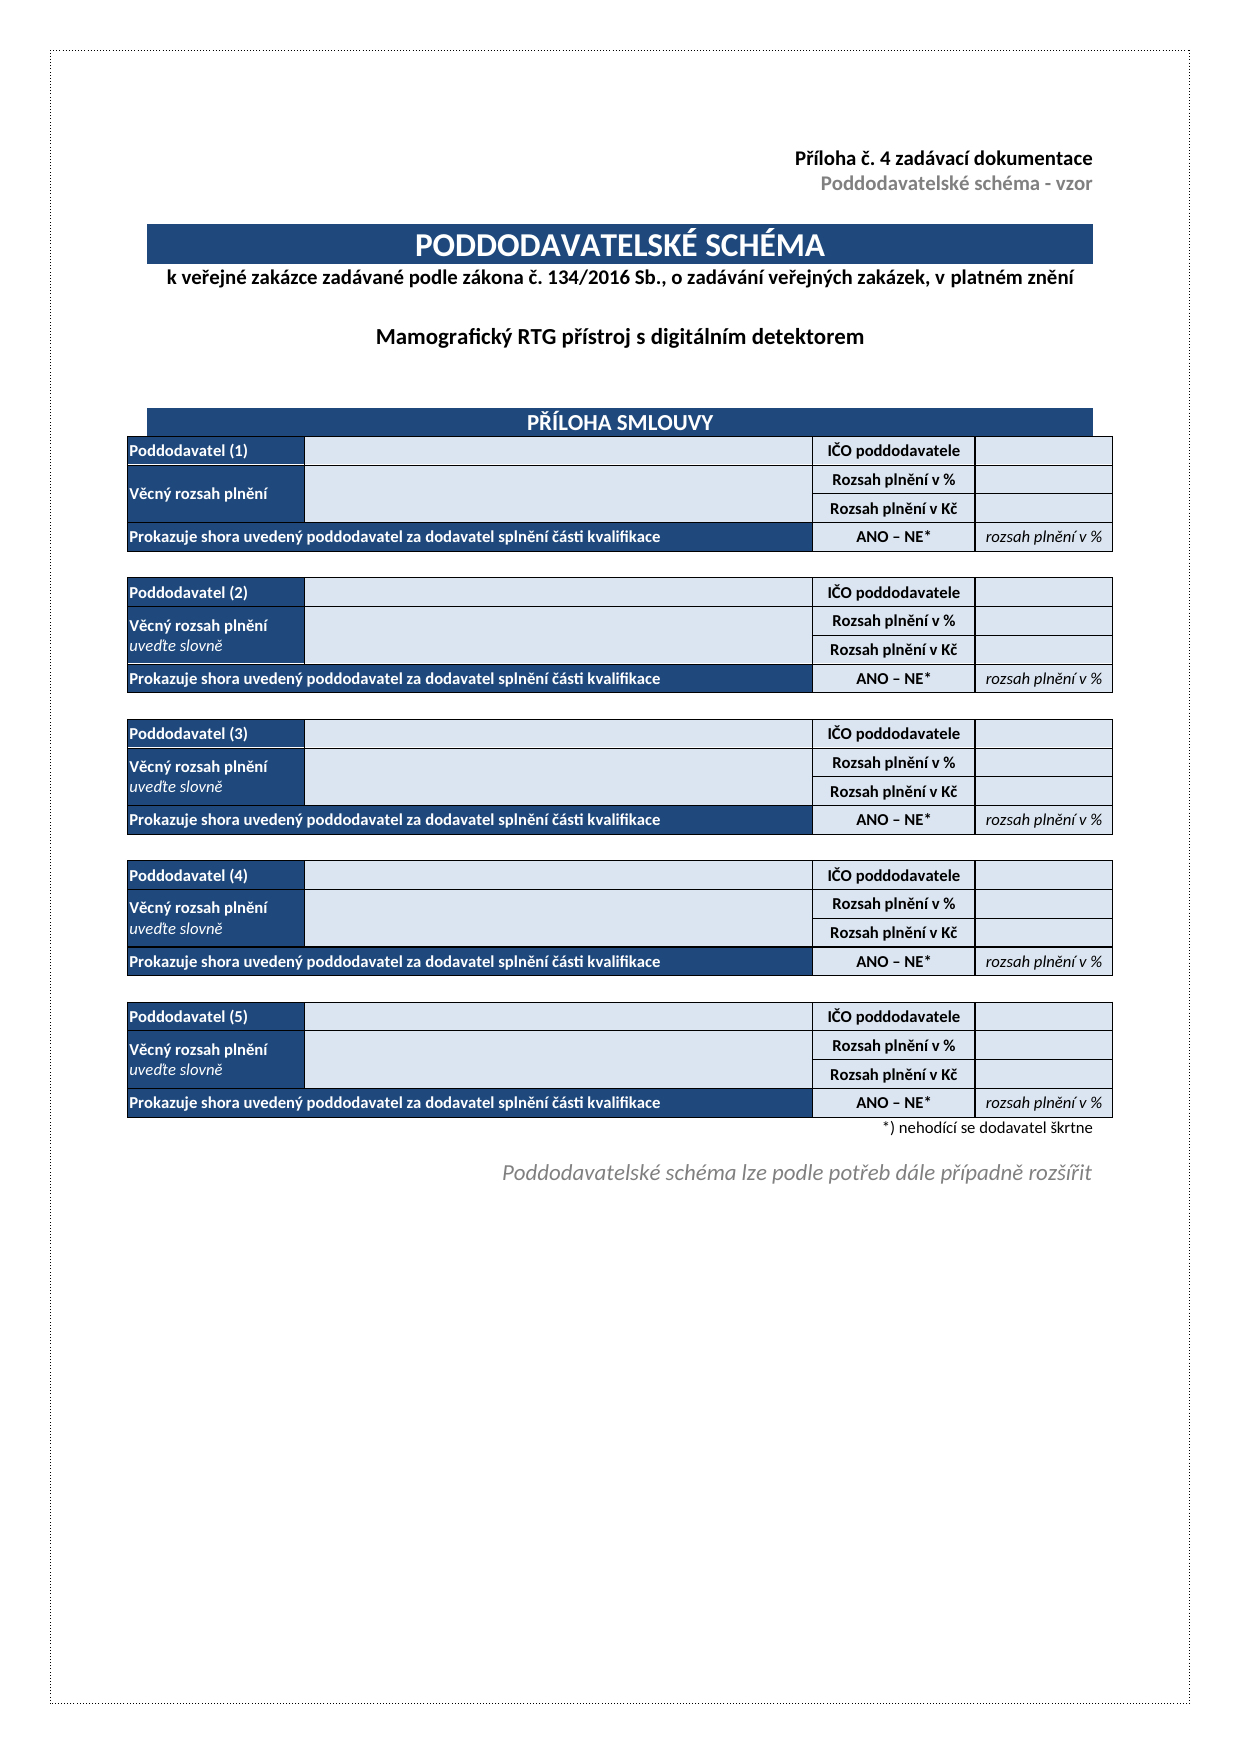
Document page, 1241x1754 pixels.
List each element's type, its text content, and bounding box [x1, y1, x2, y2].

table_cell Věcný rozsah plnění uveďte slovně [128, 607, 304, 663]
table_header IČO poddodavatele [813, 437, 974, 464]
table_cell Rozsah plnění v Kč [813, 777, 974, 805]
table_header [305, 1003, 812, 1030]
table_cell ANO – NE* [813, 948, 974, 975]
table_header [305, 578, 812, 606]
table_cell Rozsah plnění v Kč [813, 636, 974, 663]
table_cell [976, 749, 1112, 776]
table_cell Rozsah plnění v % [813, 890, 974, 918]
table_cell Věcný rozsah plnění uveďte slovně [128, 1031, 304, 1088]
table_header Poddodavatel (1) [128, 437, 304, 464]
table_cell Rozsah plnění v % [813, 607, 974, 635]
table_cell Rozsah plnění v Kč [813, 1060, 974, 1088]
table_cell [976, 494, 1112, 522]
table_header [976, 1003, 1112, 1030]
text Poddodavatelské schéma lze podle potřeb dále případně rozšířit [147, 1158, 1093, 1186]
table_header IČO poddodavatele [813, 861, 974, 889]
table_header [305, 861, 812, 889]
table_cell [305, 607, 812, 663]
table_cell Prokazuje shora uvedený poddodavatel za dodavatel splnění části kvalifikace [128, 665, 812, 692]
table_cell [976, 466, 1112, 493]
table_cell Prokazuje shora uvedený poddodavatel za dodavatel splnění části kvalifikace [128, 806, 812, 834]
table_cell Věcný rozsah plnění uveďte slovně [128, 890, 304, 946]
table_cell Prokazuje shora uvedený poddodavatel za dodavatel splnění části kvalifikace [128, 523, 812, 551]
table_header [976, 720, 1112, 747]
table_header IČO poddodavatele [813, 578, 974, 606]
table_cell [976, 919, 1112, 946]
table_cell [976, 890, 1112, 918]
table_cell [305, 749, 812, 805]
table_cell [305, 1031, 812, 1088]
list Příloha č. 4 zadávací dokumentace [147, 145, 1093, 170]
table_cell rozsah plnění v % [976, 948, 1112, 975]
table_header [976, 861, 1112, 889]
text PŘÍLOHA SMLOUVY [147, 408, 1093, 436]
table_cell rozsah plnění v % [976, 806, 1112, 834]
table_header [305, 720, 812, 747]
table_cell Rozsah plnění v Kč [813, 919, 974, 946]
table_header Poddodavatel (2) [128, 578, 304, 606]
table_header [976, 578, 1112, 606]
table_header Poddodavatel (3) [128, 720, 304, 747]
table_header Poddodavatel (4) [128, 861, 304, 889]
table_cell [305, 890, 812, 946]
table_cell Rozsah plnění v % [813, 749, 974, 776]
table_header [976, 437, 1112, 464]
table_cell [976, 636, 1112, 663]
table_cell Prokazuje shora uvedený poddodavatel za dodavatel splnění části kvalifikace [128, 948, 812, 975]
table_cell Rozsah plnění v Kč [813, 494, 974, 522]
table_cell [976, 777, 1112, 805]
table_cell [976, 1031, 1112, 1059]
table_header [305, 437, 812, 464]
text k veřejné zakázce zadávané podle zákona č. 134/2016 Sb., o zadávání veřejných zakázek, v platném znění [147, 264, 1093, 290]
table_cell Rozsah plnění v % [813, 1031, 974, 1059]
table_header IČO poddodavatele [813, 1003, 974, 1030]
table_cell rozsah plnění v % [976, 523, 1112, 551]
table_cell Prokazuje shora uvedený poddodavatel za dodavatel splnění části kvalifikace [128, 1089, 812, 1117]
table_header IČO poddodavatele [813, 720, 974, 747]
table_cell ANO – NE* [813, 523, 974, 551]
table_cell ANO – NE* [813, 806, 974, 834]
text PODDODAVATELSKÉ SCHÉMA [147, 224, 1093, 264]
table_cell ANO – NE* [813, 1089, 974, 1117]
table_cell ANO – NE* [813, 665, 974, 692]
list Poddodavatelské schéma - vzor [147, 170, 1093, 196]
table_cell rozsah plnění v % [976, 1089, 1112, 1117]
text *) nehodící se dodavatel škrtne [147, 1118, 1093, 1138]
table_cell Věcný rozsah plnění [128, 466, 304, 522]
table_cell Rozsah plnění v % [813, 466, 974, 493]
table_cell Věcný rozsah plnění uveďte slovně [128, 749, 304, 805]
table_header Poddodavatel (5) [128, 1003, 304, 1030]
table_cell [305, 466, 812, 522]
table_cell [976, 1060, 1112, 1088]
text Mamografický RTG přístroj s digitálním detektorem [147, 322, 1093, 350]
table_cell rozsah plnění v % [976, 665, 1112, 692]
table_cell [976, 607, 1112, 635]
